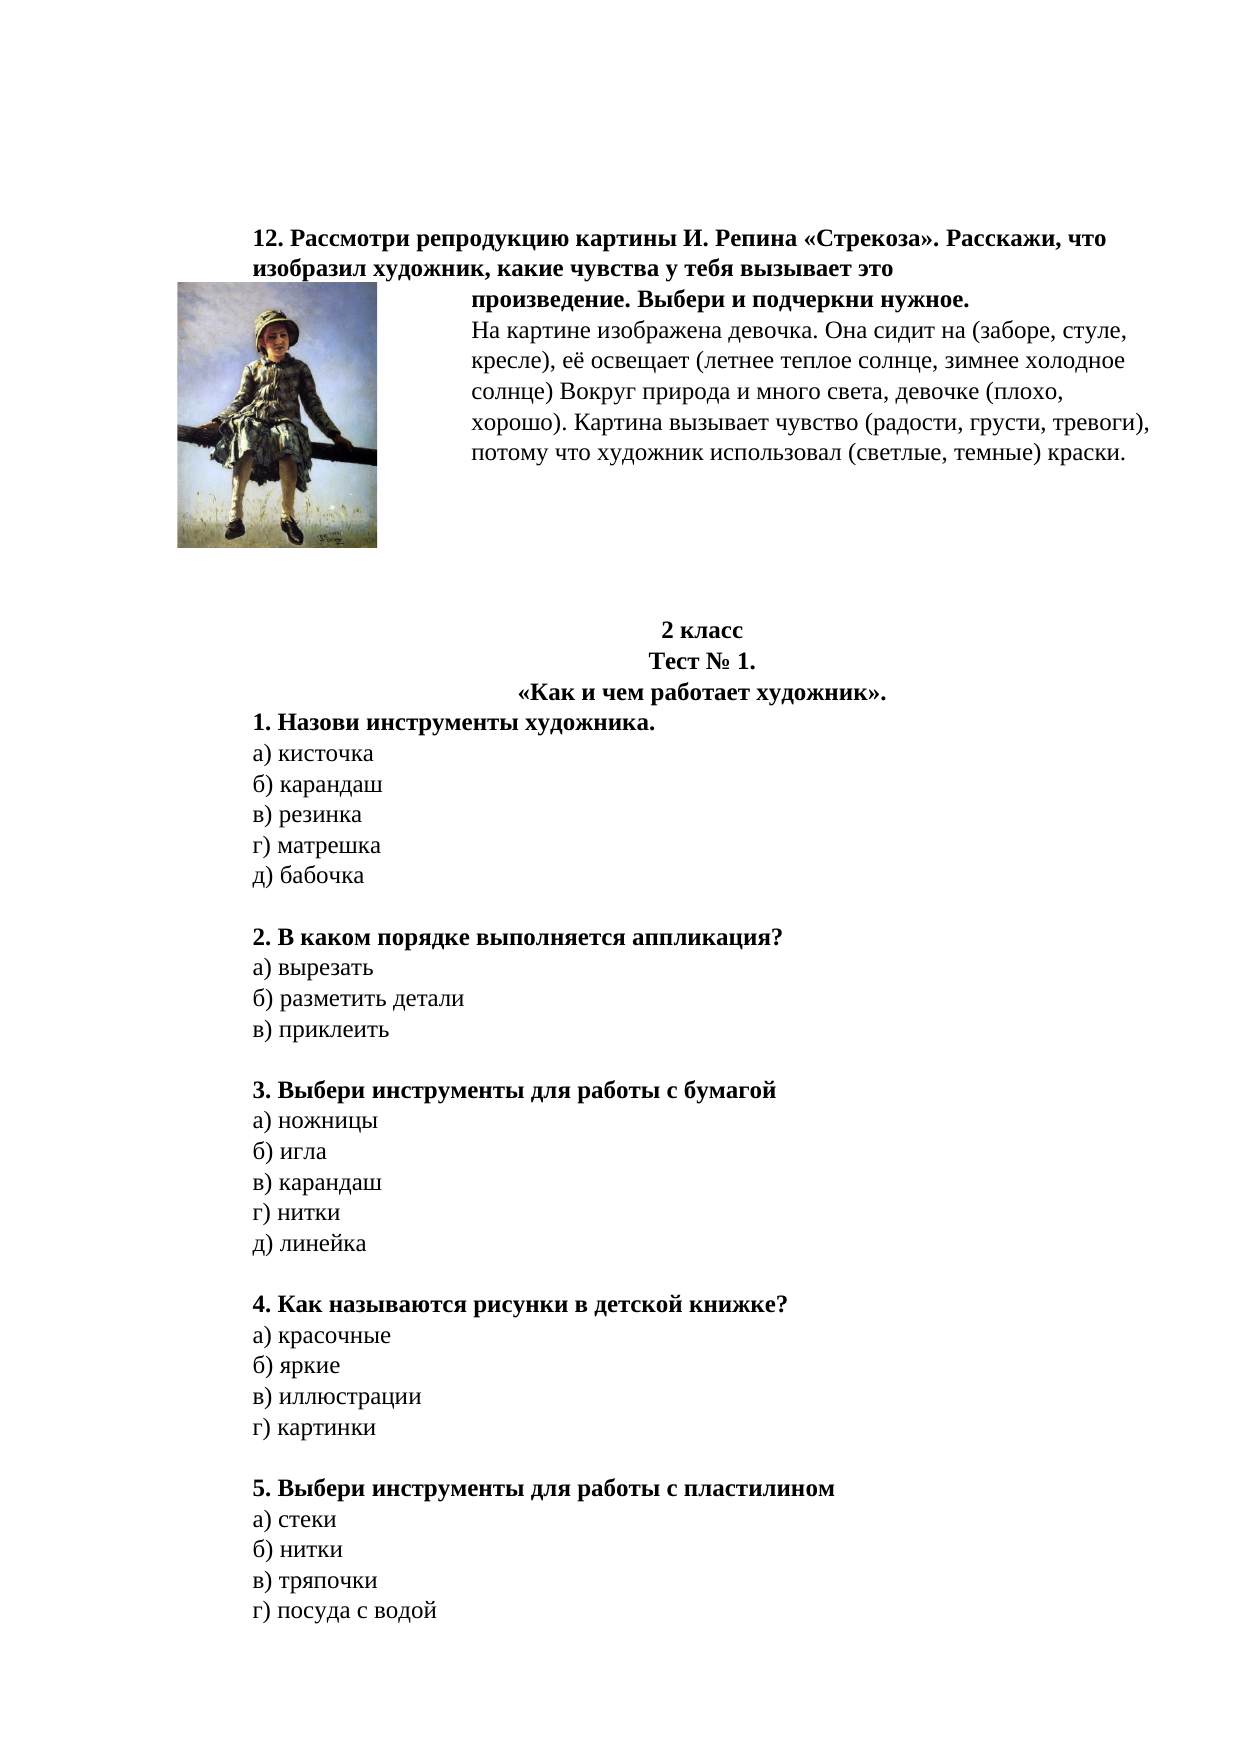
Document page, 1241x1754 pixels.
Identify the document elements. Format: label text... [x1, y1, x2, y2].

text г) картинки [252, 1410, 1152, 1441]
text д) бабочка [252, 859, 1152, 889]
text б) игла [252, 1134, 1152, 1165]
text в) тряпочки [252, 1563, 1152, 1594]
text 3. Выбери инструменты для работы с бумагой [252, 1073, 1152, 1104]
text в) иллюстрации [252, 1379, 1152, 1410]
text в) карандаш [252, 1165, 1152, 1196]
text г) нитки [252, 1196, 1152, 1226]
text 12. Рассмотри репродукцию картины И. Репина «Стрекоза». Расскажи, что изобразил художник, какие чувства у тебя вызывает это произведение. Выбери и подчеркни нужное. [252, 221, 1152, 313]
text Тест № 1. [252, 644, 1152, 675]
text а) красочные [252, 1318, 1152, 1349]
text б) яркие [252, 1349, 1152, 1379]
text 2. В каком порядке выполняется аппликация? [252, 920, 1152, 951]
text г) матрешка [252, 828, 1152, 859]
text а) кисточка [252, 736, 1152, 767]
text а) вырезать [252, 951, 1152, 981]
text На картине изображена девочка. Она сидит на (заборе, стуле, кресле), её освещает (летнее теплое солнце, зимнее холодное солнце) Вокруг природа и много света, девочке (плохо, хорошо). Картина вызывает чувство (радости, грусти, тревоги), потому что художник использовал (светлые, темные) краски. [378, 313, 1152, 466]
text а) ножницы [252, 1104, 1152, 1134]
text д) линейка [252, 1226, 1152, 1257]
text 1. Назови инструменты художника. [252, 706, 1152, 736]
text 2 класс [252, 614, 1152, 644]
text б) разметить детали [252, 981, 1152, 1012]
text б) нитки [252, 1532, 1152, 1563]
text в) резинка [252, 797, 1152, 828]
text 4. Как называются рисунки в детской книжке? [252, 1287, 1152, 1318]
text а) стеки [252, 1502, 1152, 1532]
text 5. Выбери инструменты для работы с пластилином [252, 1471, 1152, 1502]
picture [177, 282, 378, 548]
text б) карандаш [252, 767, 1152, 797]
text «Как и чем работает художник». [252, 675, 1152, 706]
text в) приклеить [252, 1012, 1152, 1042]
text г) посуда с водой [252, 1594, 1152, 1624]
